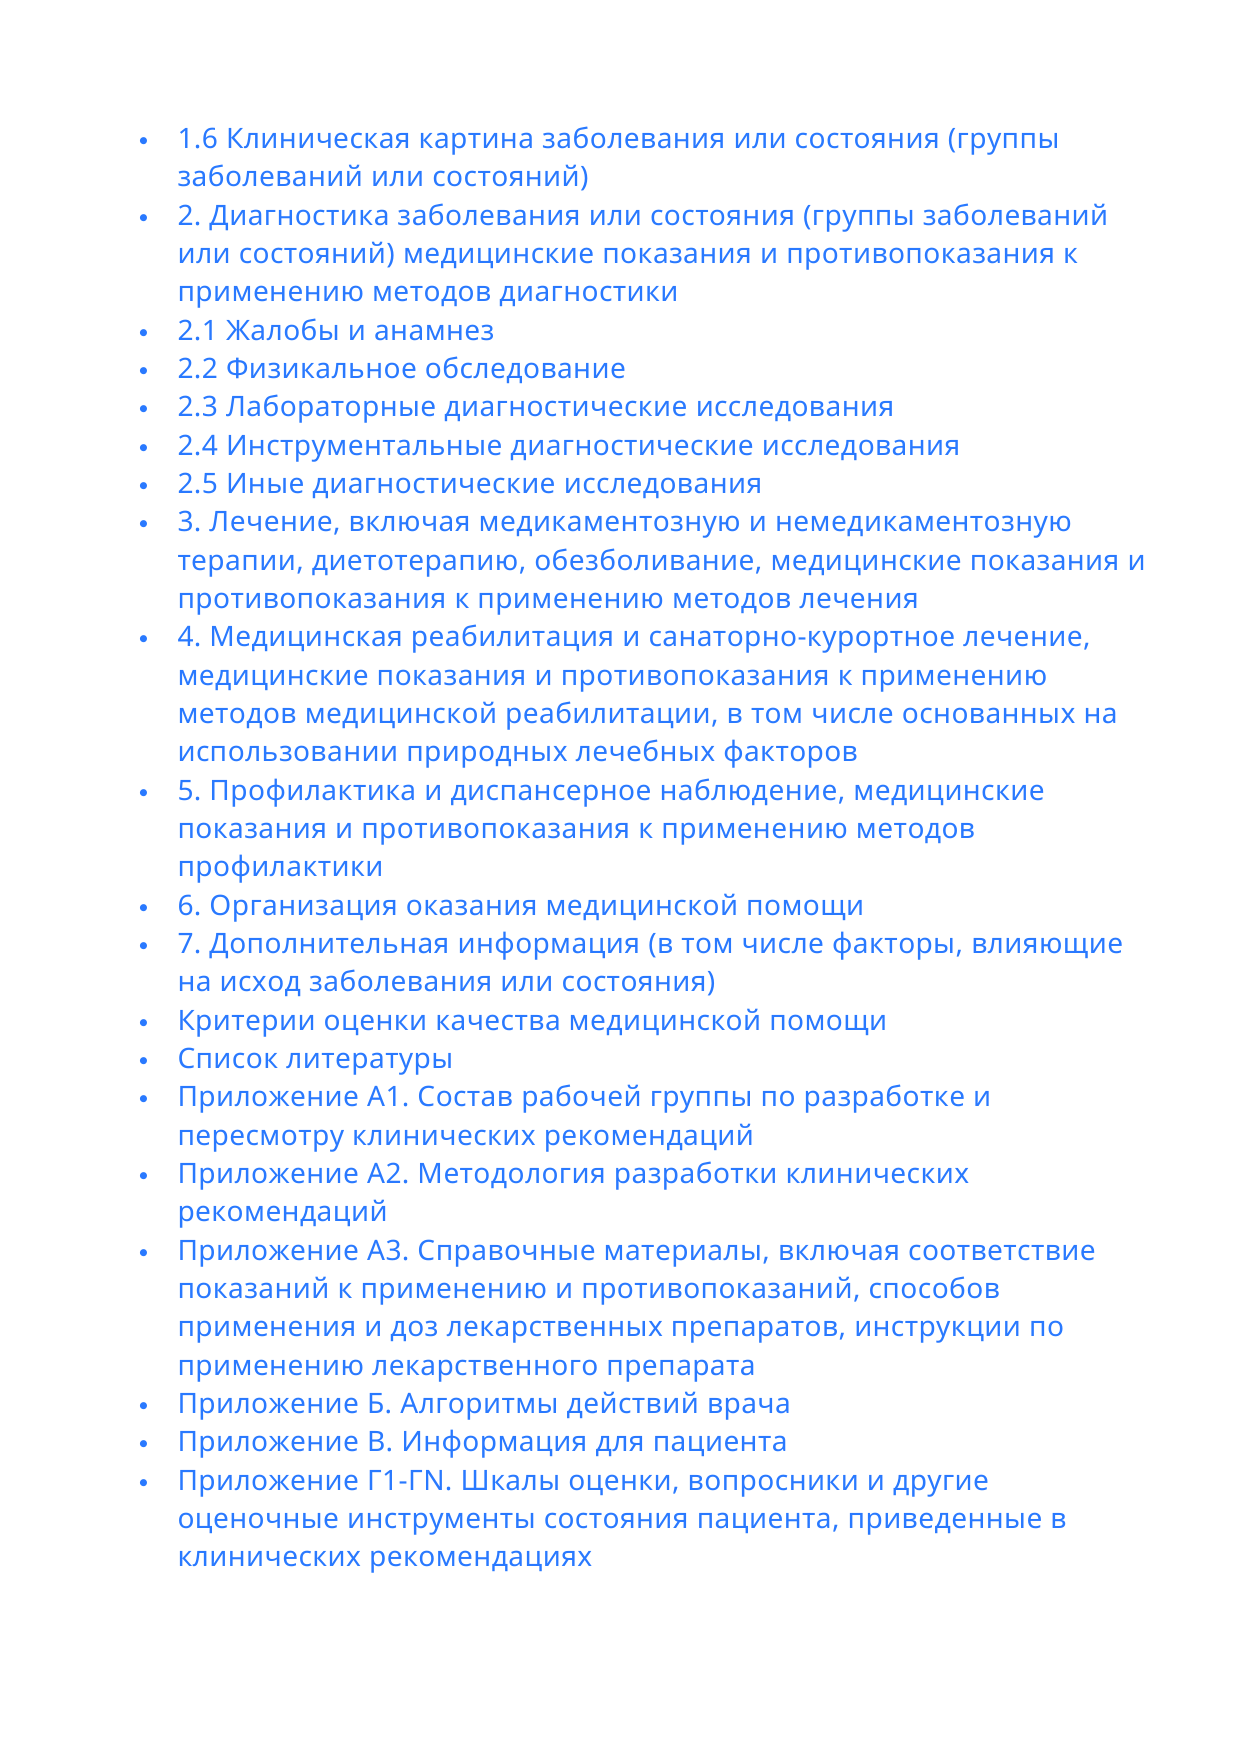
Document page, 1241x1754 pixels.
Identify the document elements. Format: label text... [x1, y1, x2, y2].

list 3. Лечение, включая медикаментозную и немедикаментозную терапии, диетотерапию, обезболивание, медицинские показания и противопоказания к применению методов лечения [140, 501, 1152, 616]
list 1.6 Клиническая картина заболевания или состояния (группы заболеваний или состояний) [140, 118, 1152, 195]
list Приложение Б. Алгоритмы действий врача [140, 1383, 1152, 1421]
list 2.4 Инструментальные диагностические исследования [140, 425, 1152, 463]
list 2. Диагностика заболевания или состояния (группы заболеваний или состояний) медицинские показания и противопоказания к применению методов диагностики [140, 195, 1152, 310]
list 2.5 Иные диагностические исследования [140, 463, 1152, 501]
list 2.1 Жалобы и анамнез [140, 310, 1152, 348]
list 2.3 Лабораторные диагностические исследования [140, 386, 1152, 425]
list Критерии оценки качества медицинской помощи [140, 1000, 1152, 1038]
list Список литературы [140, 1038, 1152, 1076]
list Приложение Г1-ГN. Шкалы оценки, вопросники и другие оценочные инструменты состояния пациента, приведенные в клинических рекомендациях [140, 1460, 1152, 1575]
list 2.2 Физикальное обследование [140, 348, 1152, 386]
list Приложение А1. Состав рабочей группы по разработке и пересмотру клинических рекомендаций [140, 1076, 1152, 1153]
list 6. Организация оказания медицинской помощи [140, 885, 1152, 923]
list Приложение А3. Справочные материалы, включая соответствие показаний к применению и противопоказаний, способов применения и доз лекарственных препаратов, инструкции по применению лекарственного препарата [140, 1230, 1152, 1383]
list Приложение В. Информация для пациента [140, 1421, 1152, 1460]
list 4. Медицинская реабилитация и санаторно-курортное лечение, медицинские показания и противопоказания к применению методов медицинской реабилитации, в том числе основанных на использовании природных лечебных факторов [140, 616, 1152, 770]
list 5. Профилактика и диспансерное наблюдение, медицинские показания и противопоказания к применению методов профилактики [140, 770, 1152, 885]
list Приложение А2. Методология разработки клинических рекомендаций [140, 1153, 1152, 1230]
list 7. Дополнительная информация (в том числе факторы, влияющие на исход заболевания или состояния) [140, 923, 1152, 1000]
